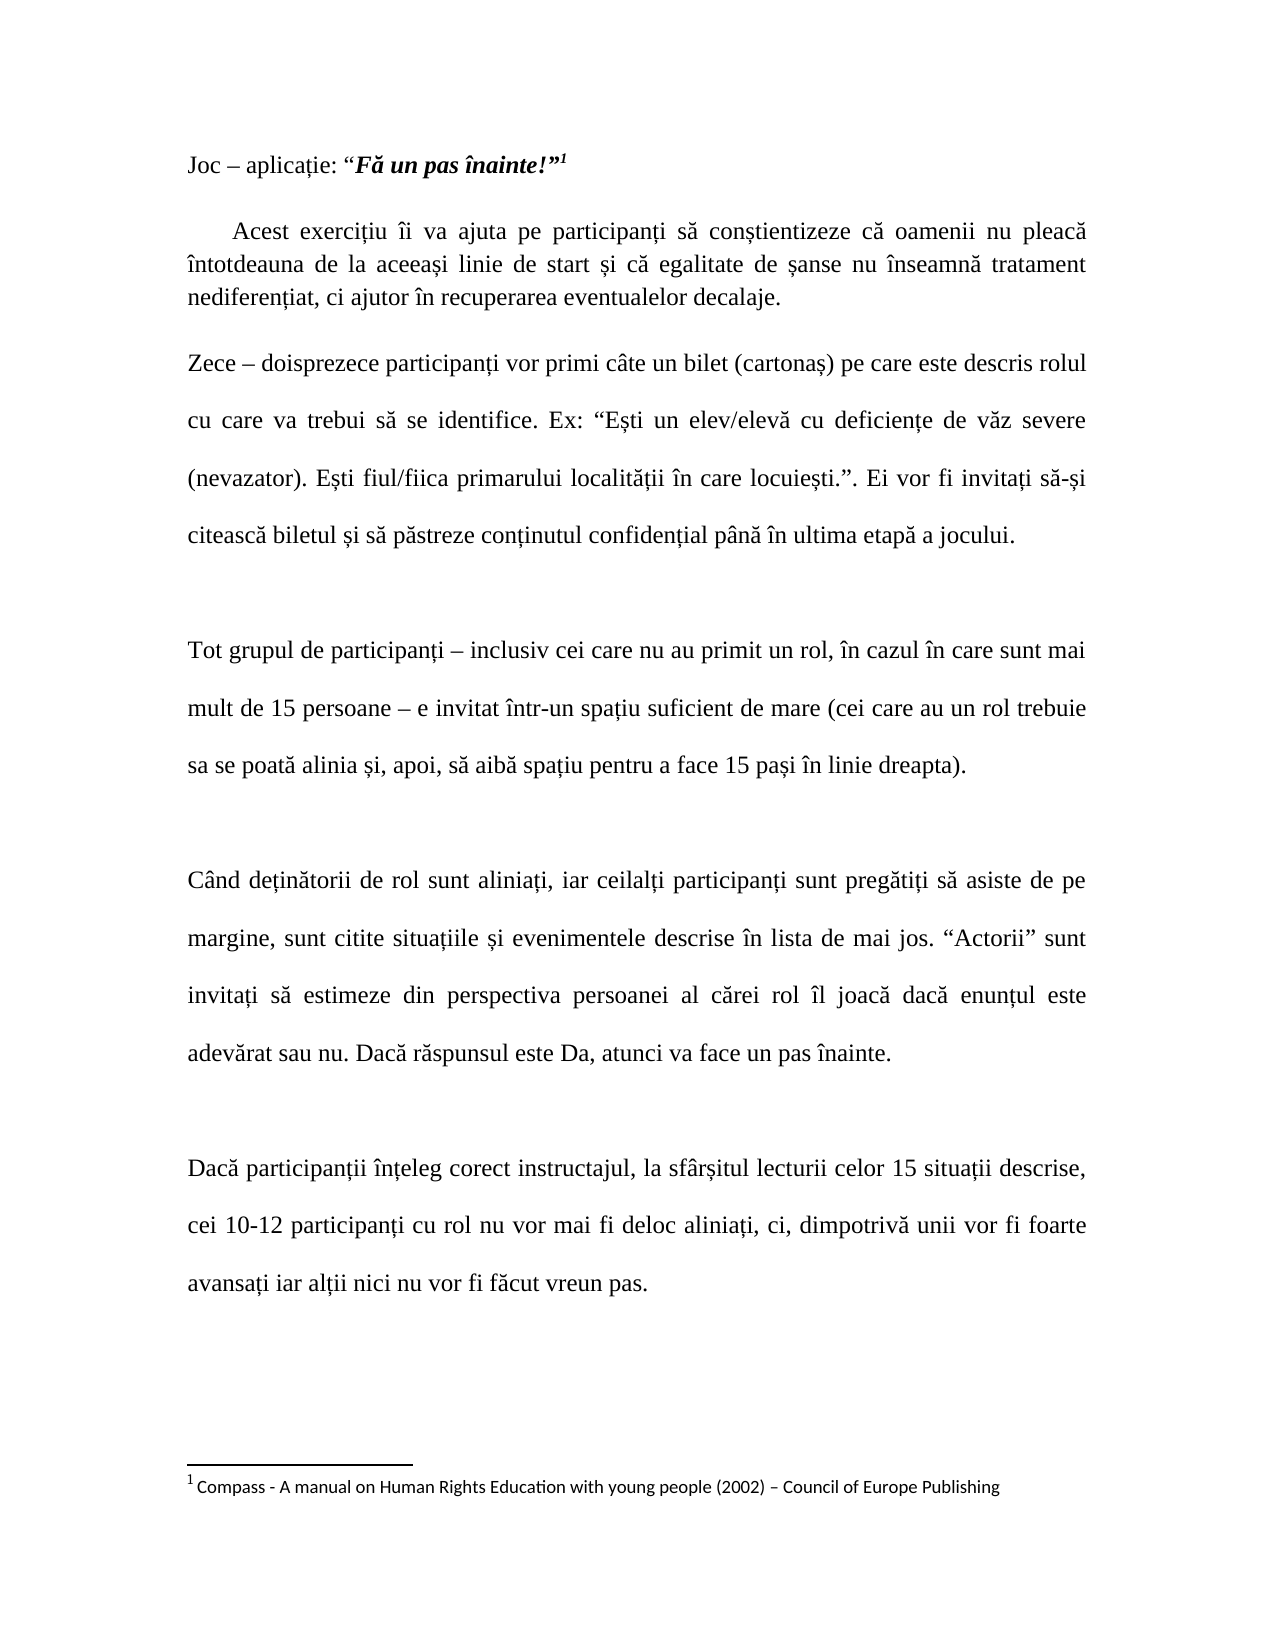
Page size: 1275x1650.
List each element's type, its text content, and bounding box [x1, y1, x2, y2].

text Când deținătorii de rol sunt aliniați, iar ceilalți participanți sunt pregătiți să asiste de pe margine, sunt citite situațiile și evenimentele descrise în lista de mai jos. “Actorii” sunt invitați să estimeze din perspectiva persoanei al cărei rol îl joacă dacă enunțul este adevărat sau nu. Dacă răspunsul este Da, atunci va face un pas înainte. [187, 866, 1087, 1067]
text Zece – doisprezece participanți vor primi câte un bilet (cartonaș) pe care este descris rolul cu care va trebui să se identifice. Ex: “Ești un elev/elevă cu deficiențe de văz severe (nevazator). Ești fiul/fiica primarului localității în care locuiești.”. Ei vor fi invitați să-și citească biletul și să păstreze conținutul confidențial până în ultima etapă a jocului. [187, 348, 1087, 549]
text Tot grupul de participanți – inclusiv cei care nu au primit un rol, în cazul în care sunt mai mult de 15 persoane – e invitat într-un spațiu suficient de mare (cei care au un rol trebuie sa se poată alinia și, apoi, să aibă spațiu pentru a face 15 pași în linie dreapta). [187, 636, 1087, 779]
text Joc – aplicație: “Fă un pas înainte!” [187, 150, 1087, 179]
text Dacă participanții înțeleg corect instructajul, la sfârșitul lecturii celor 15 situații descrise, cei 10-12 participanți cu rol nu vor mai fi deloc aliniați, ci, dimpotrivă unii vor fi foarte avansați iar alții nici nu vor fi făcut vreun pas. [187, 1153, 1087, 1297]
text Acest exercițiu îi va ajuta pe participanți să conștientizeze că oamenii nu pleacă întotdeauna de la aceeași linie de start și că egalitate de șanse nu înseamnă tratament nediferențiat, ci ajutor în recuperarea eventualelor decalaje. [187, 216, 1087, 311]
